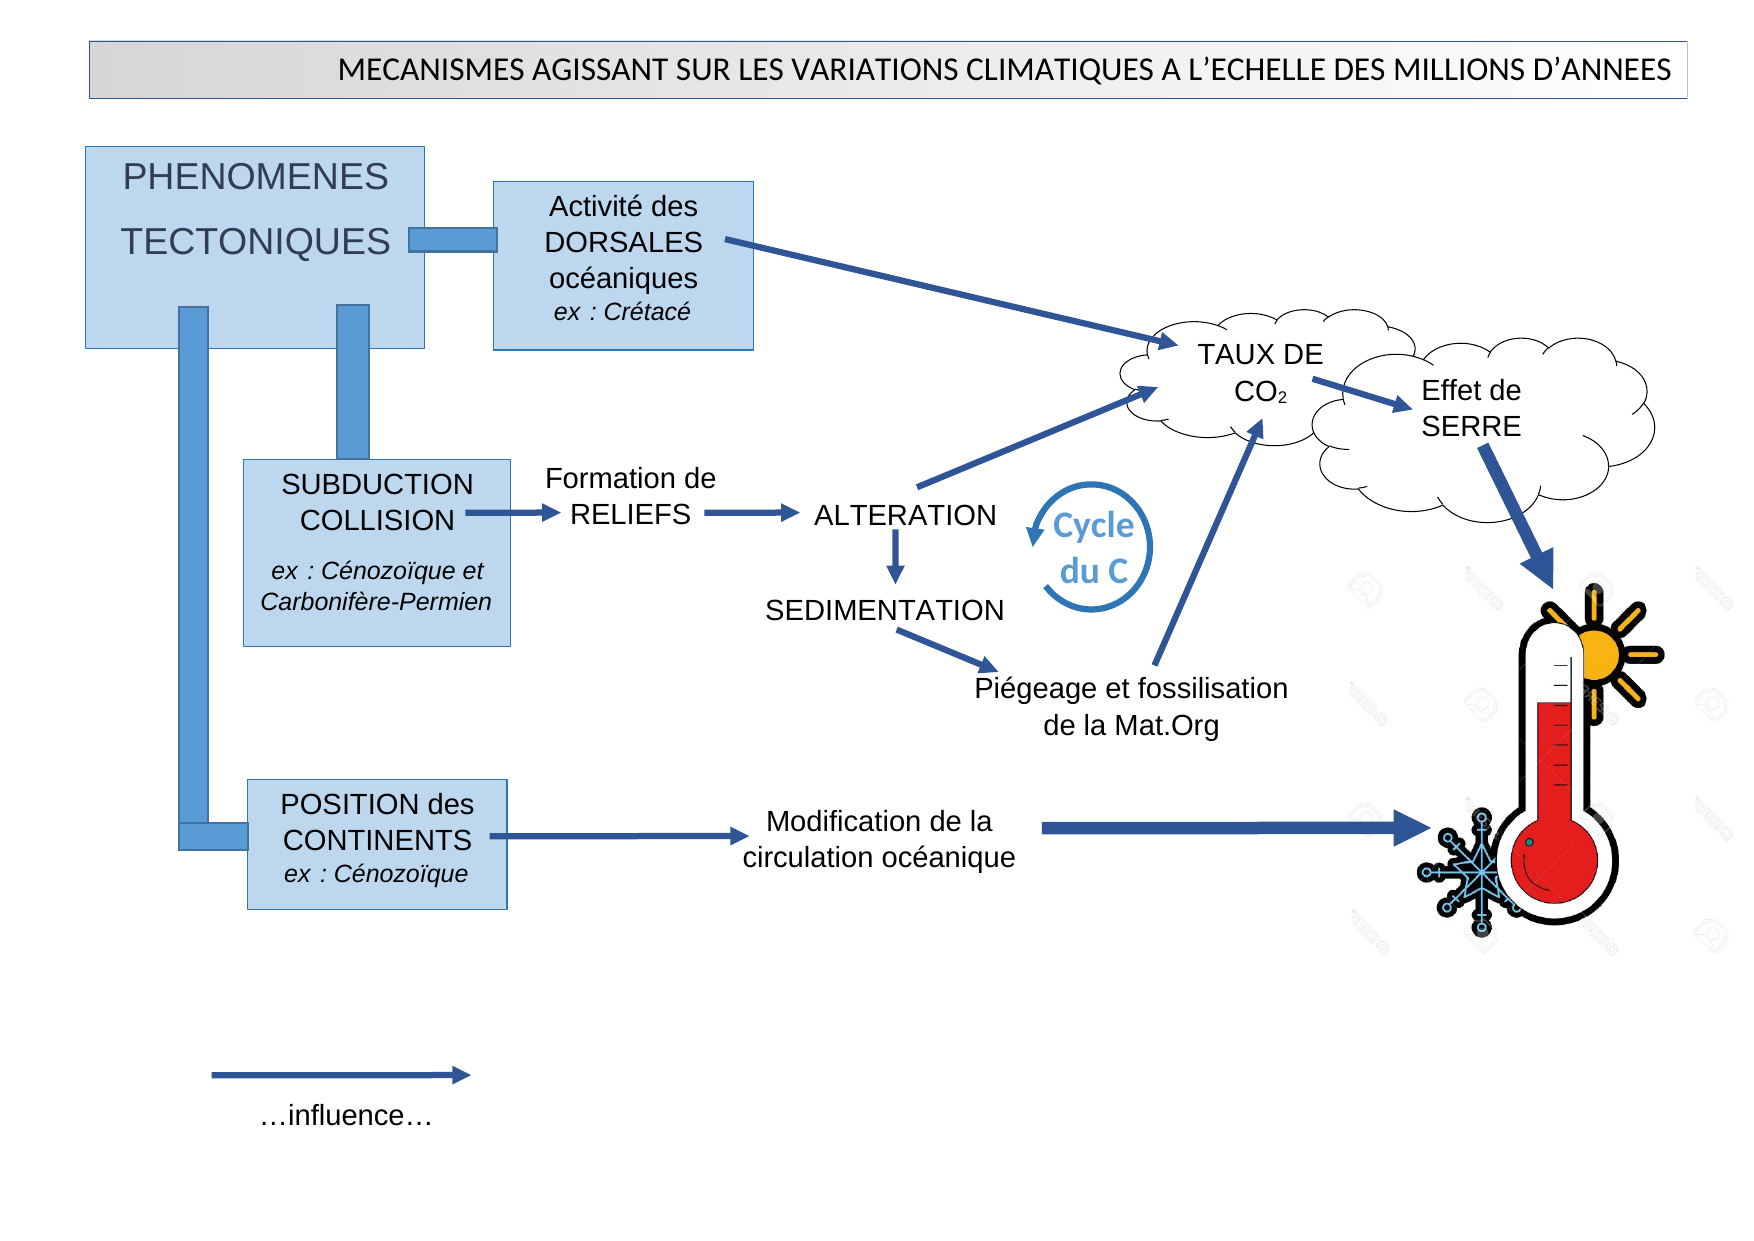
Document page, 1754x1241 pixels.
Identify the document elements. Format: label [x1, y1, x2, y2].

picture [1338, 556, 1746, 963]
